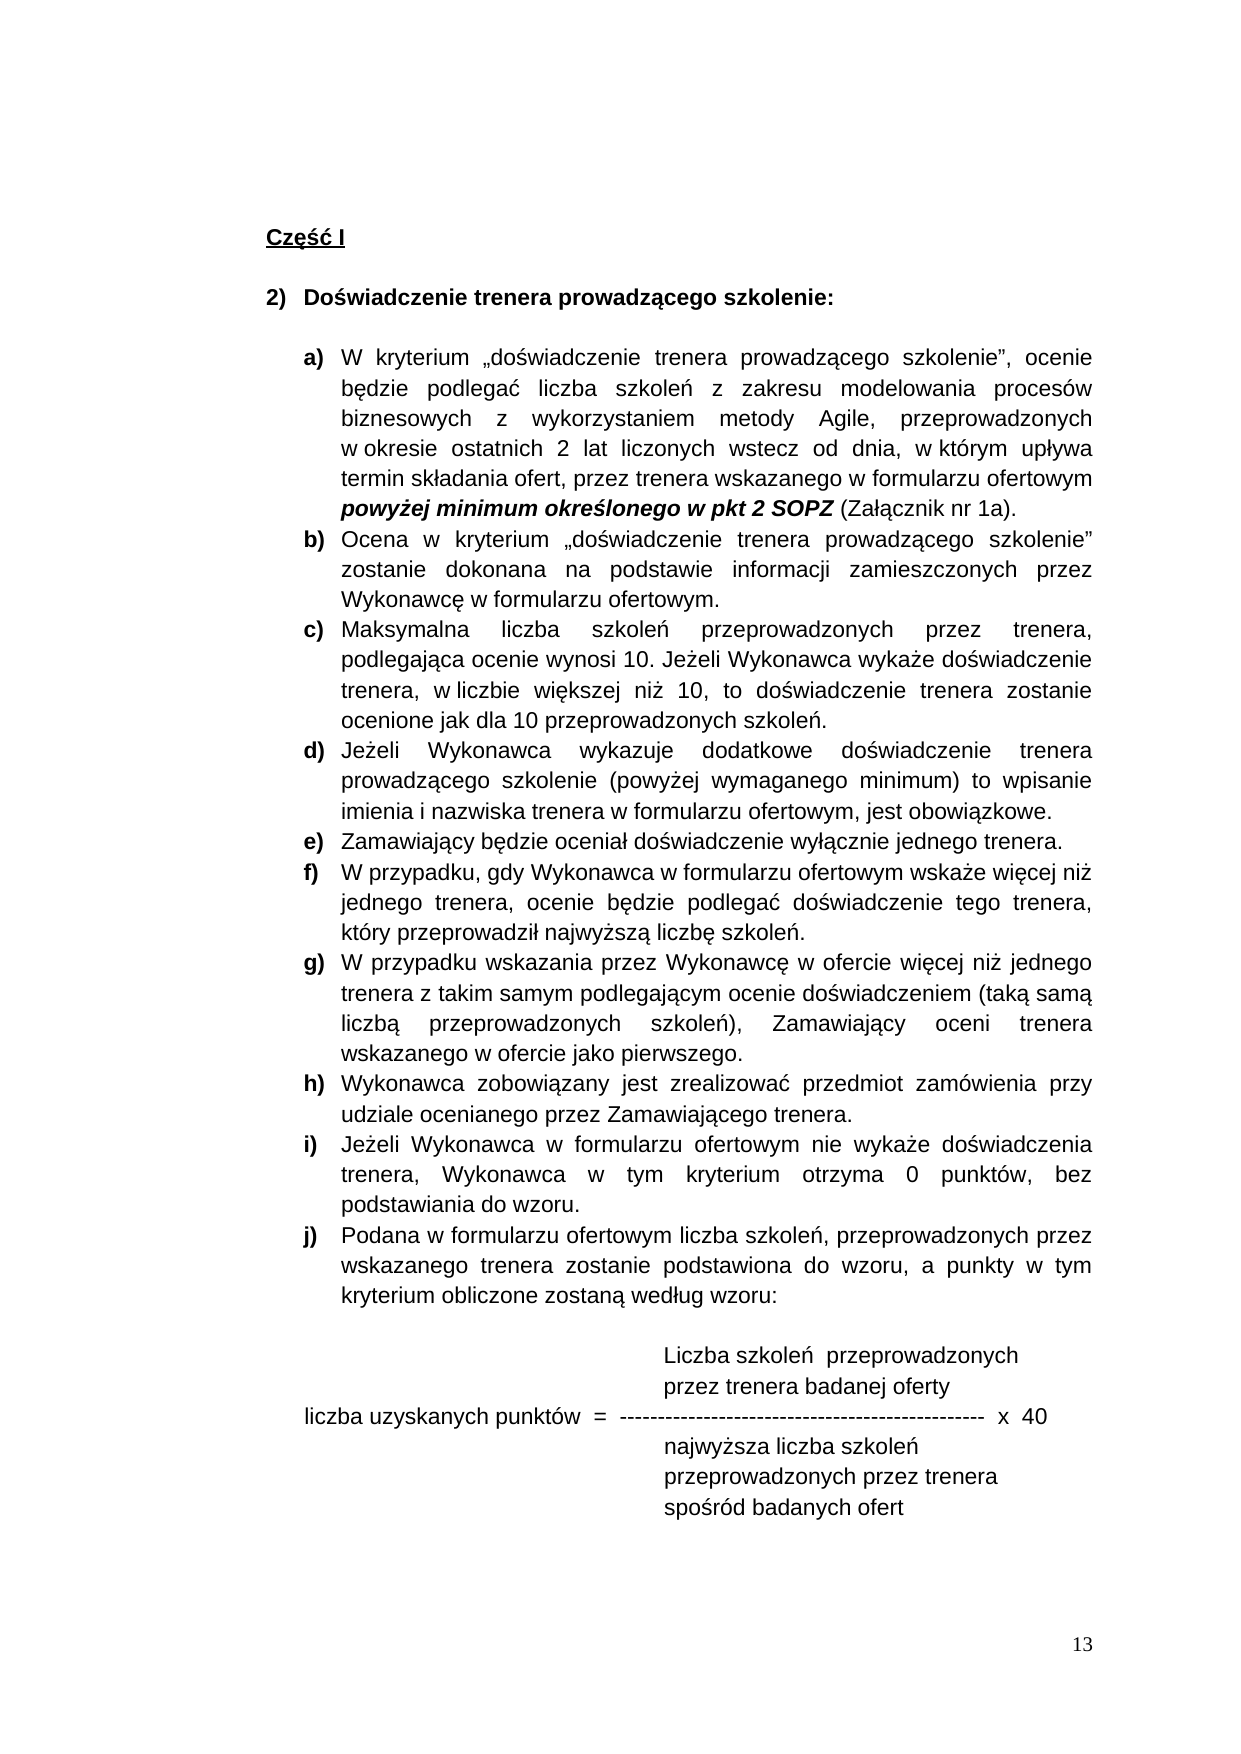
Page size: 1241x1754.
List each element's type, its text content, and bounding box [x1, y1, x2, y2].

list Doświadczenie trenera prowadzącego szkolenie: [266, 284, 1093, 310]
list Część I [266, 223, 1093, 250]
list Zamawiający będzie oceniał doświadczenie wyłącznie jednego trenera. [303, 828, 1093, 854]
list Maksymalna liczba szkoleń przeprowadzonych przez trenera, podlegająca ocenie wynosi 10. Jeżeli Wykonawca wykaże doświadczenie trenera, w liczbie większej niż 10, to doświadczenie trenera zostanie ocenione jak dla 10 przeprowadzonych szkoleń. [303, 616, 1093, 733]
list Jeżeli Wykonawca wykazuje dodatkowe doświadczenie trenera prowadzącego szkolenie (powyżej wymaganego minimum) to wpisanie imienia i nazwiska trenera w formularzu ofertowym, jest obowiązkowe. [303, 737, 1093, 824]
list Podana w formularzu ofertowym liczba szkoleń, przeprowadzonych przez wskazanego trenera zostanie podstawiona do wzoru, a punkty w tym kryterium obliczone zostaną według wzoru: [303, 1222, 1093, 1308]
list Liczba szkoleń przeprowadzonych [663, 1342, 1093, 1369]
list przez trenera badanej oferty [663, 1373, 1093, 1399]
list najwyższa liczba szkoleń przeprowadzonych przez trenera [664, 1433, 1093, 1489]
list W przypadku, gdy Wykonawca w formularzu ofertowym wskaże więcej niż jednego trenera, ocenie będzie podlegać doświadczenie tego trenera, który przeprowadził najwyższą liczbę szkoleń. [303, 858, 1093, 945]
list Wykonawca zobowiązany jest zrealizować przedmiot zamówienia przy udziale ocenianego przez Zamawiającego trenera. [303, 1070, 1093, 1127]
text liczba uzyskanych punktów = ------------------------------------------------ x 40 [295, 1403, 1093, 1429]
list W przypadku wskazania przez Wykonawcę w ofercie więcej niż jednego trenera z takim samym podlegającym ocenie doświadczeniem (taką samą liczbą przeprowadzonych szkoleń), Zamawiający oceni trenera wskazanego w ofercie jako pierwszego. [303, 949, 1093, 1066]
list Jeżeli Wykonawca w formularzu ofertowym nie wykaże doświadczenia trenera, Wykonawca w tym kryterium otrzyma 0 punktów, bez podstawiania do wzoru. [303, 1131, 1093, 1218]
list Ocena w kryterium „doświadczenie trenera prowadzącego szkolenie” zostanie dokonana na podstawie informacji zamieszczonych przez Wykonawcę w formularzu ofertowym. [303, 526, 1093, 612]
list W kryterium „doświadczenie trenera prowadzącego szkolenie”, ocenie będzie podlegać liczba szkoleń z zakresu modelowania procesów biznesowych z wykorzystaniem metody Agile, przeprowadzonych w okresie ostatnich 2 lat liczonych wstecz od dnia, w którym upływa termin składania ofert, przez trenera wskazanego w formularzu ofertowym powyżej minimum określonego w pkt 2 SOPZ (Załącznik nr 1a). [303, 344, 1093, 522]
list spośród badanych ofert [591, 1493, 1093, 1520]
